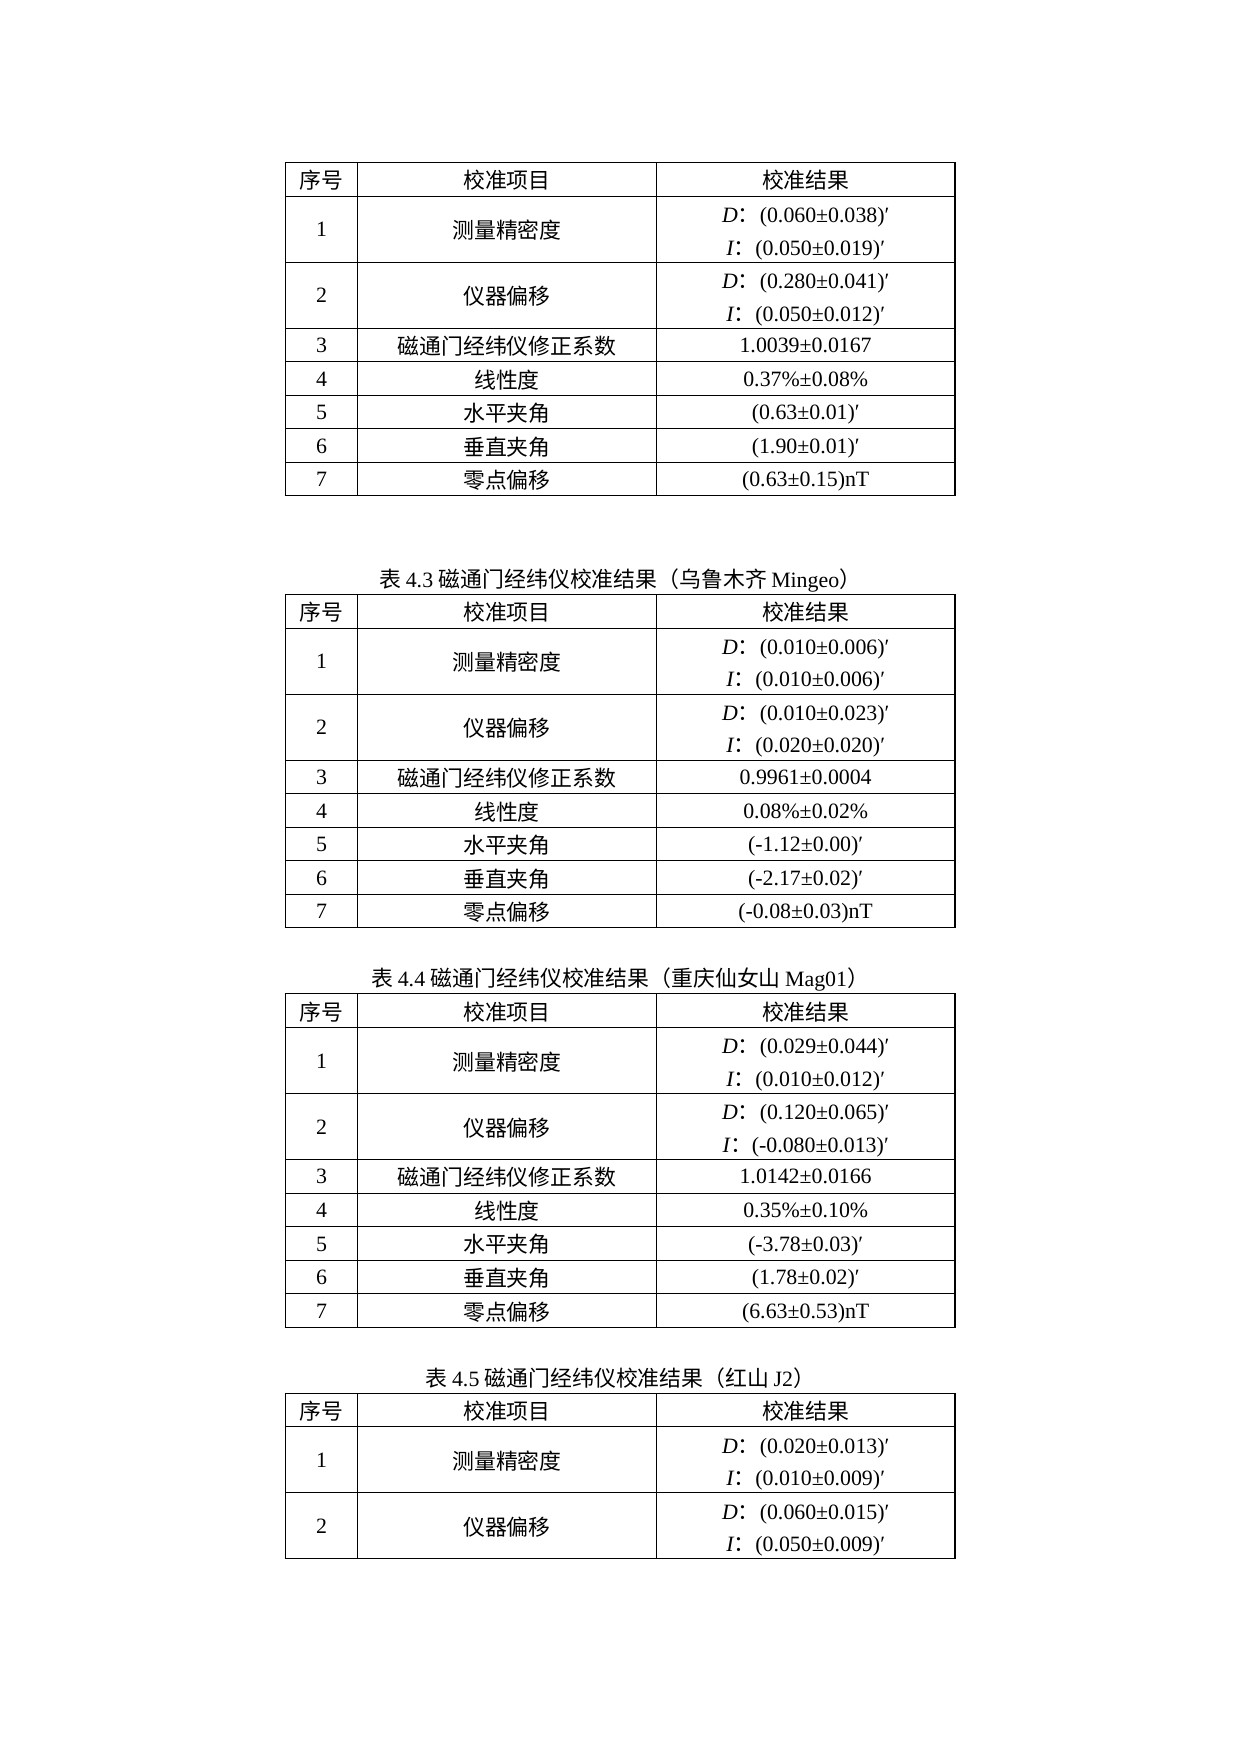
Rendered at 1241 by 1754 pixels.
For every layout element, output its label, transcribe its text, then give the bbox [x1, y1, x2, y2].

table_cell 7 [286, 463, 357, 495]
table_cell 仪器偏移 [358, 263, 656, 328]
table_header 校准项目 [358, 595, 656, 627]
table_cell 5 [286, 828, 357, 860]
table_cell 2 [286, 1094, 357, 1159]
table_cell (0.63±0.01)′ [657, 396, 954, 428]
table_cell 4 [286, 794, 357, 827]
table_cell 7 [286, 895, 357, 927]
table_cell 测量精密度 [358, 197, 656, 262]
table_cell (6.63±0.53)nT [657, 1294, 954, 1327]
table_cell 仪器偏移 [358, 1094, 656, 1159]
table_cell 4 [286, 1194, 357, 1226]
table_cell 磁通门经纬仪修正系数 [358, 329, 656, 361]
table_cell 2 [286, 263, 357, 328]
table_cell 0.9961±0.0004 [657, 761, 954, 793]
table_cell D：(0.010±0.023)′ I：(0.020±0.020)′ [657, 695, 954, 759]
table_cell 6 [286, 429, 357, 462]
table_cell D：(0.029±0.044)′ I：(0.010±0.012)′ [657, 1028, 954, 1093]
table_cell 垂直夹角 [358, 1261, 656, 1293]
table_cell 垂直夹角 [358, 861, 656, 894]
table_cell 仪器偏移 [358, 1493, 656, 1558]
table_cell 3 [286, 761, 357, 793]
table_cell D：(0.020±0.013)′ I：(0.010±0.009)′ [657, 1427, 954, 1492]
table_cell D：(0.120±0.065)′ I：(-0.080±0.013)′ [657, 1094, 954, 1159]
table_cell (-2.17±0.02)′ [657, 861, 954, 894]
table_cell (-3.78±0.03)′ [657, 1227, 954, 1259]
table_header 序号 [286, 994, 357, 1027]
table_cell 2 [286, 695, 357, 759]
table_cell 1 [286, 197, 357, 262]
table_cell 零点偏移 [358, 463, 656, 495]
table_cell 6 [286, 861, 357, 894]
table_cell 0.35%±0.10% [657, 1194, 954, 1226]
table_cell 1 [286, 1427, 357, 1492]
table_cell 7 [286, 1294, 357, 1327]
table_cell 5 [286, 396, 357, 428]
table_header 序号 [286, 163, 357, 196]
table_cell (-1.12±0.00)′ [657, 828, 954, 860]
table_cell D：(0.010±0.006)′ I：(0.010±0.006)′ [657, 629, 954, 693]
table_cell 水平夹角 [358, 396, 656, 428]
table_cell 磁通门经纬仪修正系数 [358, 1160, 656, 1192]
table_cell 测量精密度 [358, 629, 656, 693]
table_cell 垂直夹角 [358, 429, 656, 462]
table_header 校准结果 [657, 994, 954, 1027]
table_header 校准结果 [657, 163, 954, 196]
table_header 校准结果 [657, 595, 954, 627]
table_header 序号 [286, 1394, 357, 1426]
table_cell 线性度 [358, 794, 656, 827]
table_header 校准项目 [358, 994, 656, 1027]
table_cell 零点偏移 [358, 895, 656, 927]
table_cell (0.63±0.15)nT [657, 463, 954, 495]
table_cell 测量精密度 [358, 1427, 656, 1492]
table_cell 测量精密度 [358, 1028, 656, 1093]
table_cell (1.90±0.01)′ [657, 429, 954, 462]
table_cell 水平夹角 [358, 828, 656, 860]
table_cell 水平夹角 [358, 1227, 656, 1259]
table_cell 线性度 [358, 1194, 656, 1226]
table_cell 线性度 [358, 362, 656, 395]
text 表4.3 磁通门经纬仪校准结果（乌鲁木齐Mingeo） [187, 561, 1053, 594]
table_cell 1 [286, 1028, 357, 1093]
text 表4.5 磁通门经纬仪校准结果（红山J2） [187, 1360, 1053, 1393]
table_cell 0.37%±0.08% [657, 362, 954, 395]
table_cell (-0.08±0.03)nT [657, 895, 954, 927]
table_header 校准项目 [358, 1394, 656, 1426]
table_cell 3 [286, 1160, 357, 1192]
table_cell 零点偏移 [358, 1294, 656, 1327]
table_cell 6 [286, 1261, 357, 1293]
table_cell 1.0142±0.0166 [657, 1160, 954, 1192]
table_cell 2 [286, 1493, 357, 1558]
table_header 序号 [286, 595, 357, 627]
table_cell 4 [286, 362, 357, 395]
table_header 校准项目 [358, 163, 656, 196]
table_cell 3 [286, 329, 357, 361]
table_cell 1.0039±0.0167 [657, 329, 954, 361]
table_cell 磁通门经纬仪修正系数 [358, 761, 656, 793]
table_cell D：(0.060±0.015)′ I：(0.050±0.009)′ [657, 1493, 954, 1558]
table_cell D：(0.280±0.041)′ I：(0.050±0.012)′ [657, 263, 954, 328]
table_cell D：(0.060±0.038)′ I：(0.050±0.019)′ [657, 197, 954, 262]
table_cell 5 [286, 1227, 357, 1259]
table_cell 1 [286, 629, 357, 693]
table_cell 0.08%±0.02% [657, 794, 954, 827]
table_cell 仪器偏移 [358, 695, 656, 759]
table_cell (1.78±0.02)′ [657, 1261, 954, 1293]
table_header 校准结果 [657, 1394, 954, 1426]
text 表4.4 磁通门经纬仪校准结果（重庆仙女山Mag01） [187, 961, 1053, 993]
